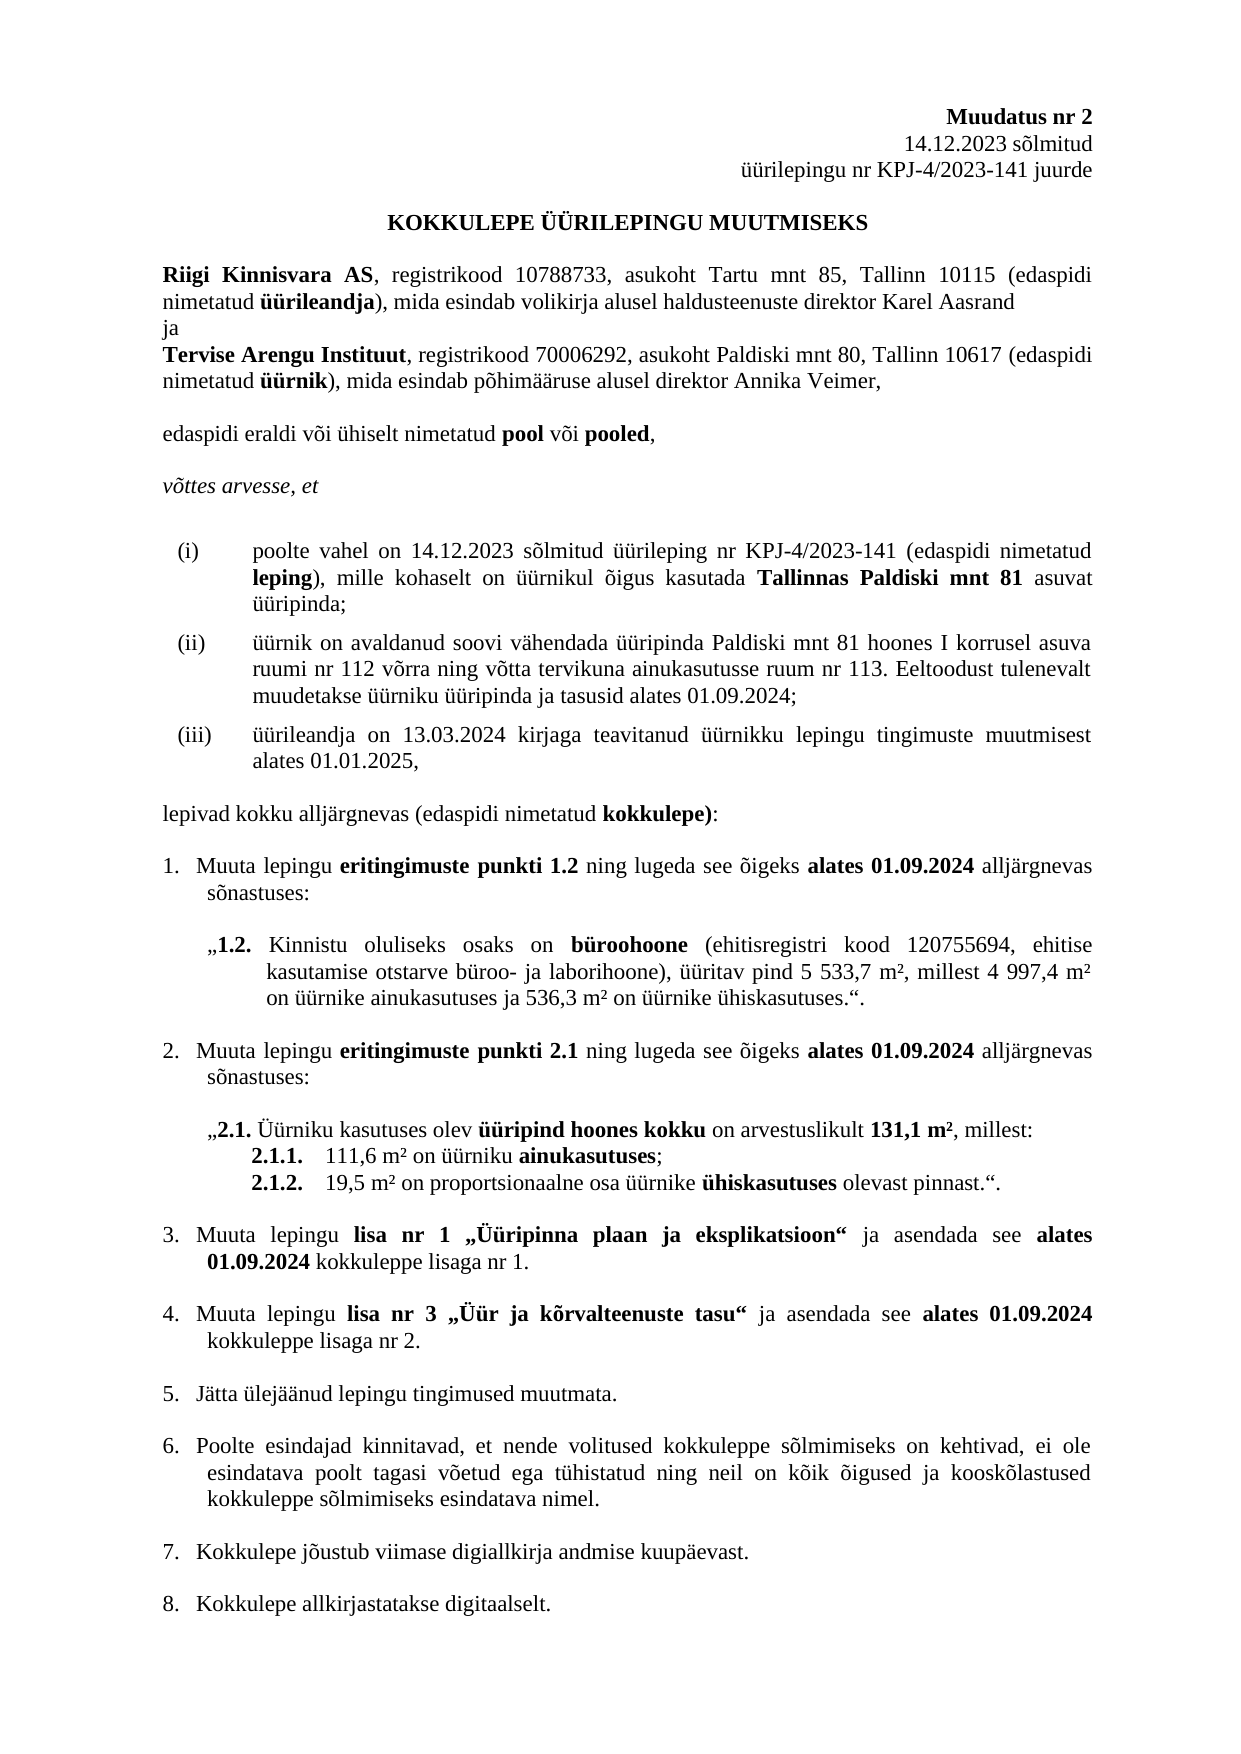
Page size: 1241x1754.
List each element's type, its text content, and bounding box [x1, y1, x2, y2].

list üürnik on avaldanud soovi vähendada üüripinda Paldiski mnt 81 hoones I korrusel asuva ruumi nr 112 võrra ning võtta tervikuna ainukasutusse ruum nr 113. Eeltoodust tulenevalt muudetakse üürniku üüripinda ja tasusid alates 01.09.2024; [177, 629, 1093, 708]
list üürileandja on 13.03.2024 kirjaga teavitanud üürnikku lepingu tingimuste muutmisest alates 01.01.2025, [177, 721, 1093, 773]
text Tervise Arengu Instituut, registrikood 70006292, asukoht Paldiski mnt 80, Tallinn 10617 (edaspidi nimetatud üürnik), mida esindab põhimääruse alusel direktor Annika Veimer, [162, 341, 1093, 393]
list Kokkulepe allkirjastatakse digitaalselt. [162, 1590, 1093, 1617]
text edaspidi eraldi või ühiselt nimetatud pool või pooled, [162, 420, 1093, 446]
text ja [162, 314, 1093, 341]
text „1.2. Kinnistu oluliseks osaks on büroohoone (ehitisregistri kood 120755694, ehitise kasutamise otstarve büroo- ja laborihoone), üüritav pind 5 533,7 m², millest 4 997,4 m² on üürnike ainukasutuses ja 536,3 m² on üürnike ühiskasutuses.“. [207, 932, 1093, 1011]
list Muuta lepingu lisa nr 3 „Üür ja kõrvalteenuste tasu“ ja asendada see alates 01.09.2024 kokkuleppe lisaga nr 2. [162, 1301, 1093, 1353]
text võttes arvesse, et [162, 472, 1093, 499]
list Muuta lepingu eritingimuste punkti 1.2 ning lugeda see õigeks alates 01.09.2024 alljärgnevas sõnastuses: [162, 852, 1093, 905]
list Jätta ülejäänud lepingu tingimused muutmata. [162, 1379, 1093, 1406]
text 14.12.2023 sõlmitud [162, 130, 1093, 156]
list Poolte esindajad kinnitavad, et nende volitused kokkuleppe sõlmimiseks on kehtivad, ei ole esindatava poolt tagasi võetud ega tühistatud ning neil on kõik õigused ja kooskõlastused kokkuleppe sõlmimiseks esindatava nimel. [162, 1432, 1093, 1511]
list poolte vahel on 14.12.2023 sõlmitud üürileping nr KPJ-4/2023-141 (edaspidi nimetatud leping), mille kohaselt on üürnikul õigus kasutada Tallinnas Paldiski mnt 81 asuvat üüripinda; [177, 538, 1093, 617]
text 2.1.1. 111,6 m² on üürniku ainukasutuses; [251, 1142, 1093, 1169]
text Riigi Kinnisvara AS, registrikood 10788733, asukoht Tartu mnt 85, Tallinn 10115 (edaspidi nimetatud üürileandja), mida esindab volikirja alusel haldusteenuste direktor Karel Aasrand [162, 262, 1093, 314]
text „2.1. Üürniku kasutuses olev üüripind hoones kokku on arvestuslikult 131,1 m², millest: [207, 1116, 1093, 1142]
list Muuta lepingu eritingimuste punkti 2.1 ning lugeda see õigeks alates 01.09.2024 alljärgnevas sõnastuses: [162, 1037, 1093, 1090]
text KOKKULEPE ÜÜRILEPINGU MUUTMISEKS [162, 209, 1093, 235]
list Muuta lepingu lisa nr 1 „Üüripinna plaan ja eksplikatsioon“ ja asendada see alates 01.09.2024 kokkuleppe lisaga nr 1. [162, 1221, 1093, 1274]
text lepivad kokku alljärgnevas (edaspidi nimetatud kokkulepe): [162, 800, 1093, 826]
text üürilepingu nr KPJ-4/2023-141 juurde [162, 156, 1093, 182]
text Muudatus nr 2 [162, 103, 1093, 130]
list Kokkulepe jõustub viimase digiallkirja andmise kuupäevast. [162, 1538, 1093, 1564]
text 2.1.2. 19,5 m² on proportsionaalne osa üürnike ühiskasutuses olevast pinnast.“. [251, 1169, 1093, 1195]
